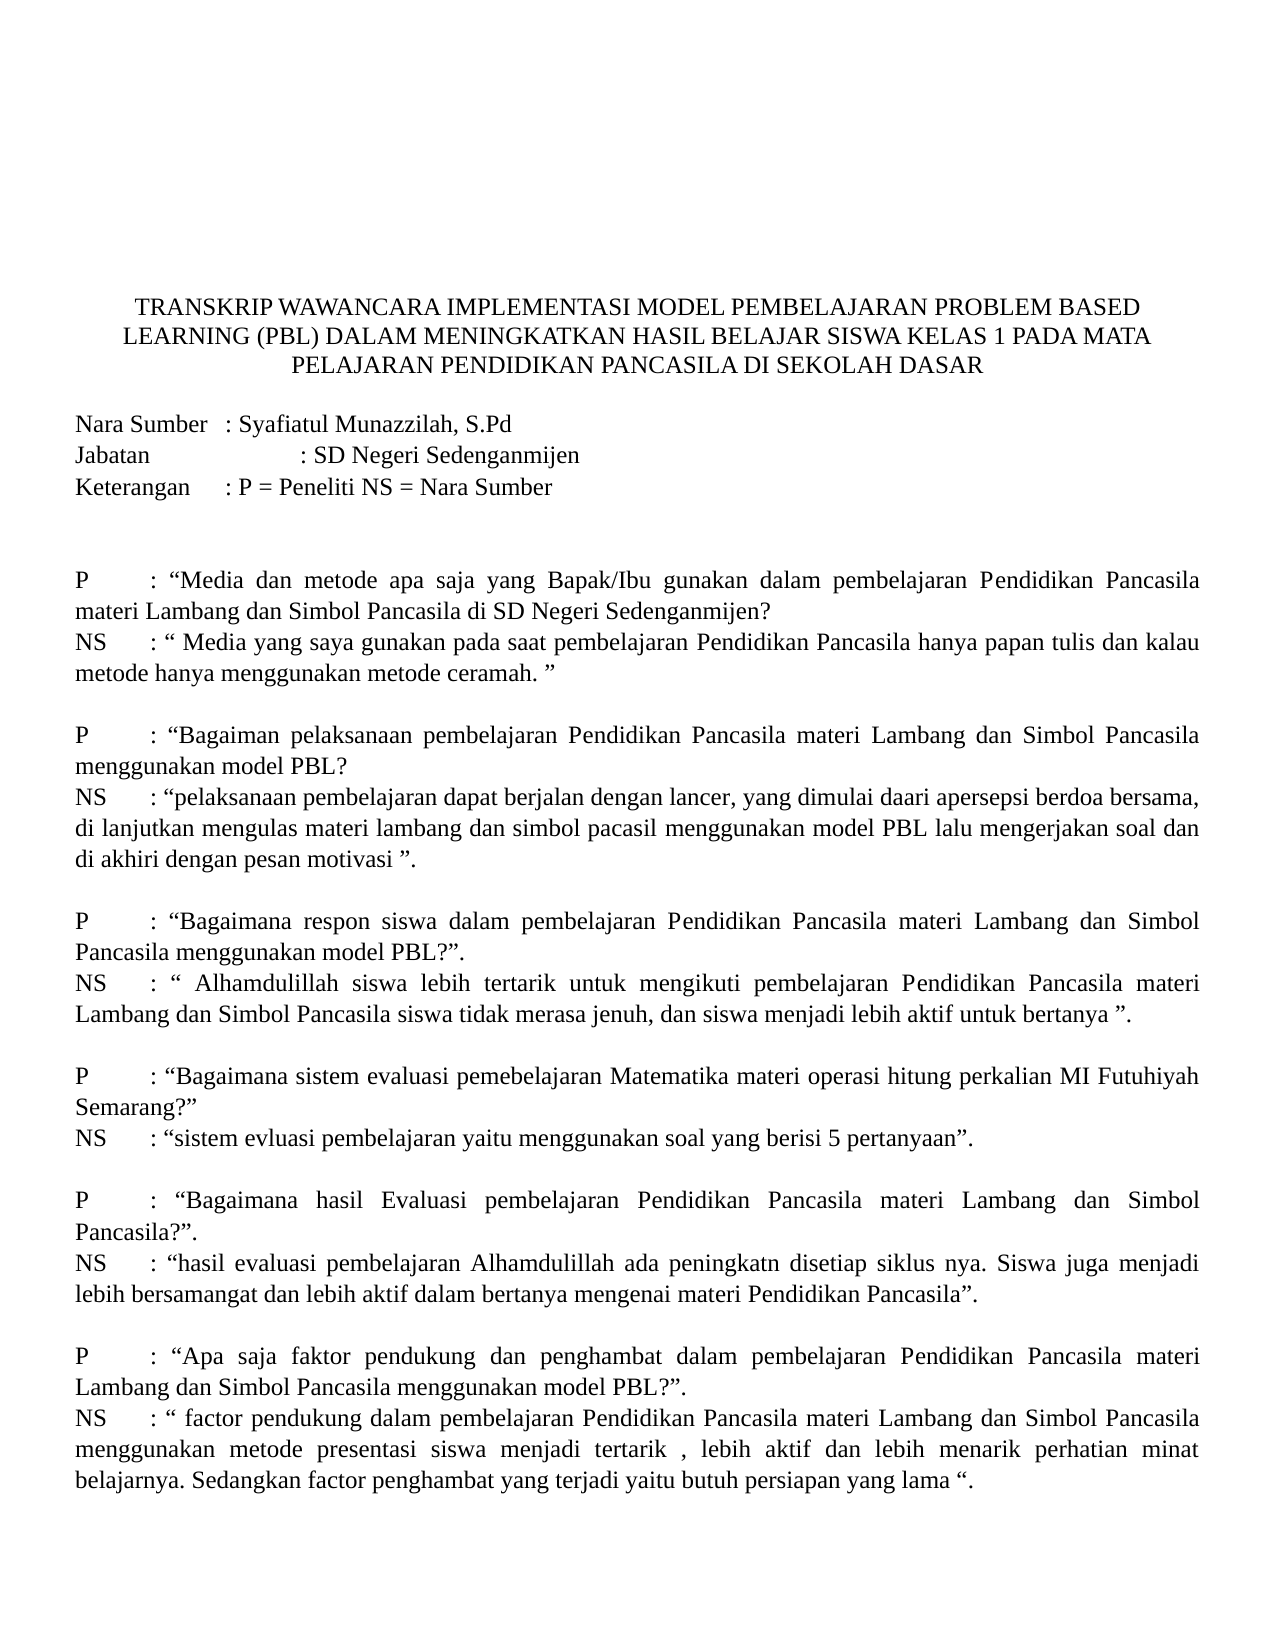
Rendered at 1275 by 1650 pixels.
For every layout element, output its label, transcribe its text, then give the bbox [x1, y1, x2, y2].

text NS : “ factor pendukung dalam pembelajaran Pendidikan Pancasila materi Lambang dan Simbol Pancasila menggunakan metode presentasi siswa menjadi tertarik , lebih aktif dan lebih menarik perhatian minat belajarnya. Sedangkan factor penghambat yang terjadi yaitu butuh persiapan yang lama “. [75, 1403, 1200, 1494]
text NS : “sistem evluasi pembelajaran yaitu menggunakan soal yang berisi 5 pertanyaan”. [75, 1123, 1200, 1152]
text P : “Bagaimana respon siswa dalam pembelajaran Pendidikan Pancasila materi Lambang dan Simbol Pancasila menggunakan model PBL?”. [75, 906, 1200, 966]
text Jabatan : SD Negeri Sedenganmijen [75, 441, 1200, 469]
text NS : “hasil evaluasi pembelajaran Alhamdulillah ada peningkatn disetiap siklus nya. Siswa juga menjadi lebih bersamangat dan lebih aktif dalam bertanya mengenai materi Pendidikan Pancasila”. [75, 1248, 1200, 1307]
title TRANSKRIP WAWANCARA IMPLEMENTASI MODEL PEMBELAJARAN PROBLEM BASED LEARNING (PBL) DALAM MENINGKATKAN HASIL BELAJAR SISWA KELAS 1 PADA MATA PELAJARAN PENDIDIKAN PANCASILA DI SEKOLAH DASAR [75, 292, 1200, 378]
text P : “Bagaiman pelaksanaan pembelajaran Pendidikan Pancasila materi Lambang dan Simbol Pancasila menggunakan model PBL? [75, 720, 1200, 780]
text NS : “pelaksanaan pembelajaran dapat berjalan dengan lancer, yang dimulai daari apersepsi berdoa bersama, di lanjutkan mengulas materi lambang dan simbol pacasil menggunakan model PBL lalu mengerjakan soal dan di akhiri dengan pesan motivasi ”. [75, 782, 1200, 873]
text P : “Bagaimana sistem evaluasi pemebelajaran Matematika materi operasi hitung perkalian MI Futuhiyah Semarang?” [75, 1061, 1200, 1121]
text P : “Bagaimana hasil Evaluasi pembelajaran Pendidikan Pancasila materi Lambang dan Simbol Pancasila?”. [75, 1186, 1200, 1245]
text P : “Media dan metode apa saja yang Bapak/Ibu gunakan dalam pembelajaran Pendidikan Pancasila materi Lambang dan Simbol Pancasila di SD Negeri Sedenganmijen? [75, 565, 1200, 624]
text NS : “ Media yang saya gunakan pada saat pembelajaran Pendidikan Pancasila hanya papan tulis dan kalau metode hanya menggunakan metode ceramah. ” [75, 627, 1200, 687]
text P : “Apa saja faktor pendukung dan penghambat dalam pembelajaran Pendidikan Pancasila materi Lambang dan Simbol Pancasila menggunakan model PBL?”. [75, 1341, 1200, 1401]
text Nara Sumber : Syafiatul Munazzilah, S.Pd [75, 409, 1200, 438]
text Keterangan : P = Peneliti NS = Nara Sumber [75, 472, 1200, 500]
text NS : “ Alhamdulillah siswa lebih tertarik untuk mengikuti pembelajaran Pendidikan Pancasila materi Lambang dan Simbol Pancasila siswa tidak merasa jenuh, dan siswa menjadi lebih aktif untuk bertanya ”. [75, 968, 1200, 1028]
